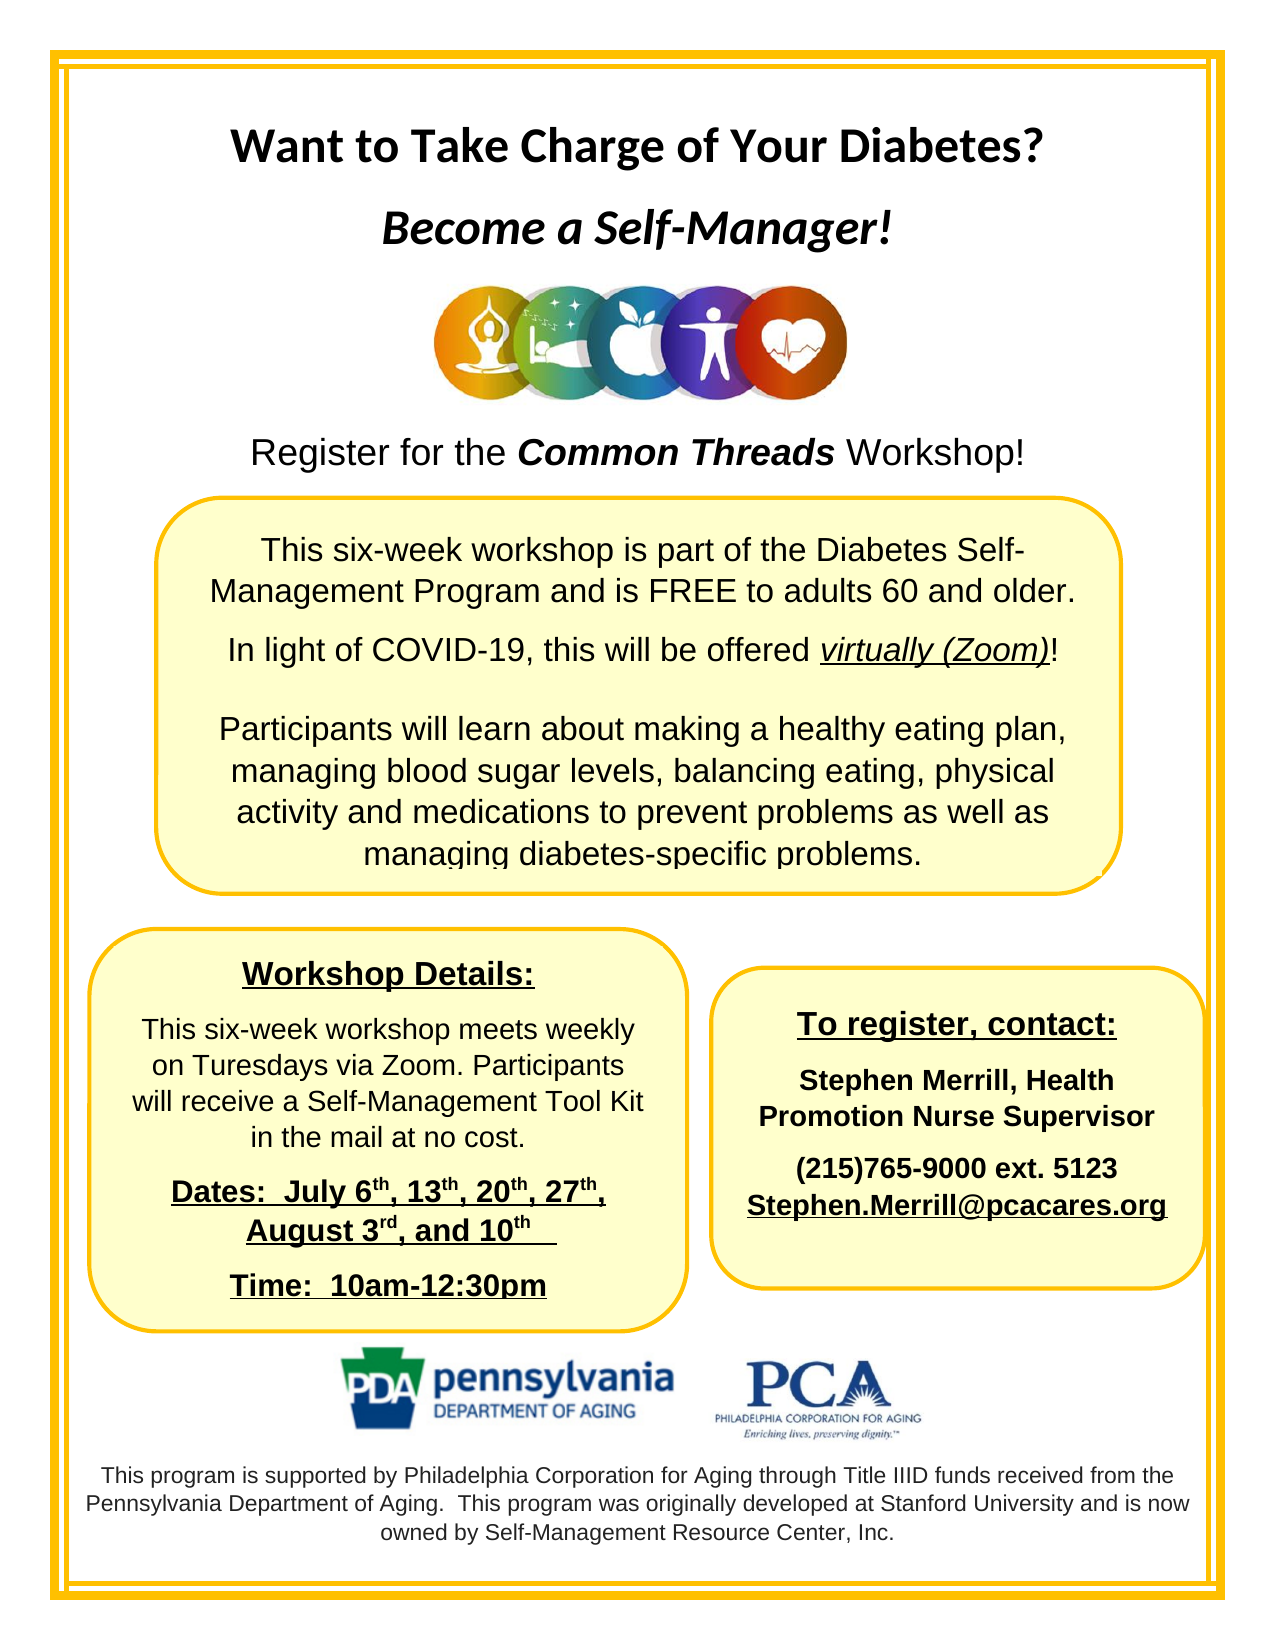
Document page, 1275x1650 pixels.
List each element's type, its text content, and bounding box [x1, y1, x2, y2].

text Want to Take Charge of Your Diabetes? [75, 113, 1200, 174]
text This program is supported by Philadelphia Corporation for Aging through Title IIID funds received from the Pennsylvania Department of Aging. This program was originally developed at Stanford University and is now owned by Self-Management Resource Center, Inc. [75, 1462, 1200, 1545]
text Become a Self-Manager! [75, 196, 1200, 257]
picture [329, 1340, 946, 1443]
text Register for the Common Threads Workshop! [75, 430, 1200, 473]
picture [413, 278, 862, 411]
